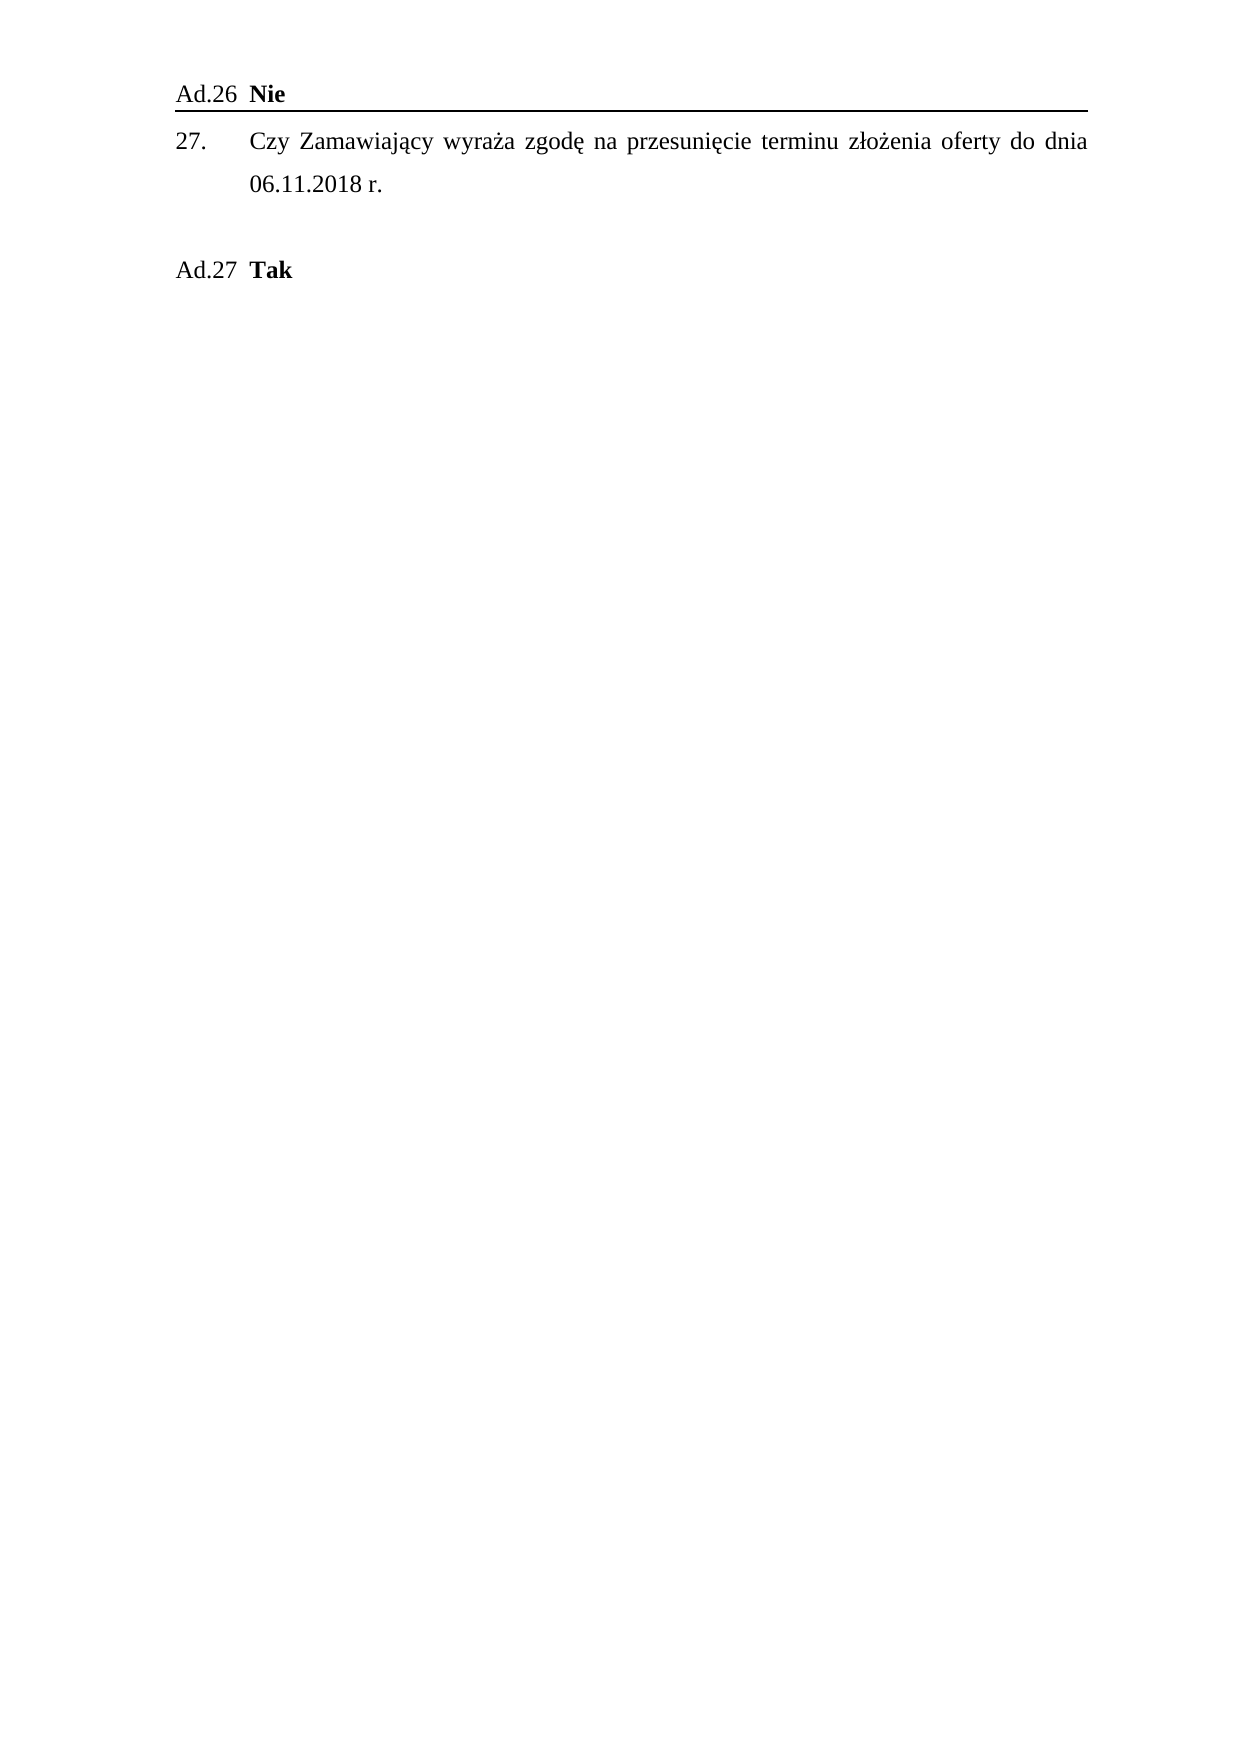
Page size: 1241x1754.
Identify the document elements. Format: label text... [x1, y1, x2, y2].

list Czy Zamawiający wyraża zgodę na przesunięcie terminu złożenia oferty do dnia 06.11.2018 r. [175, 126, 1088, 198]
text Ad.26 Nie [175, 79, 1088, 110]
text Ad.27 Tak [175, 256, 1088, 284]
